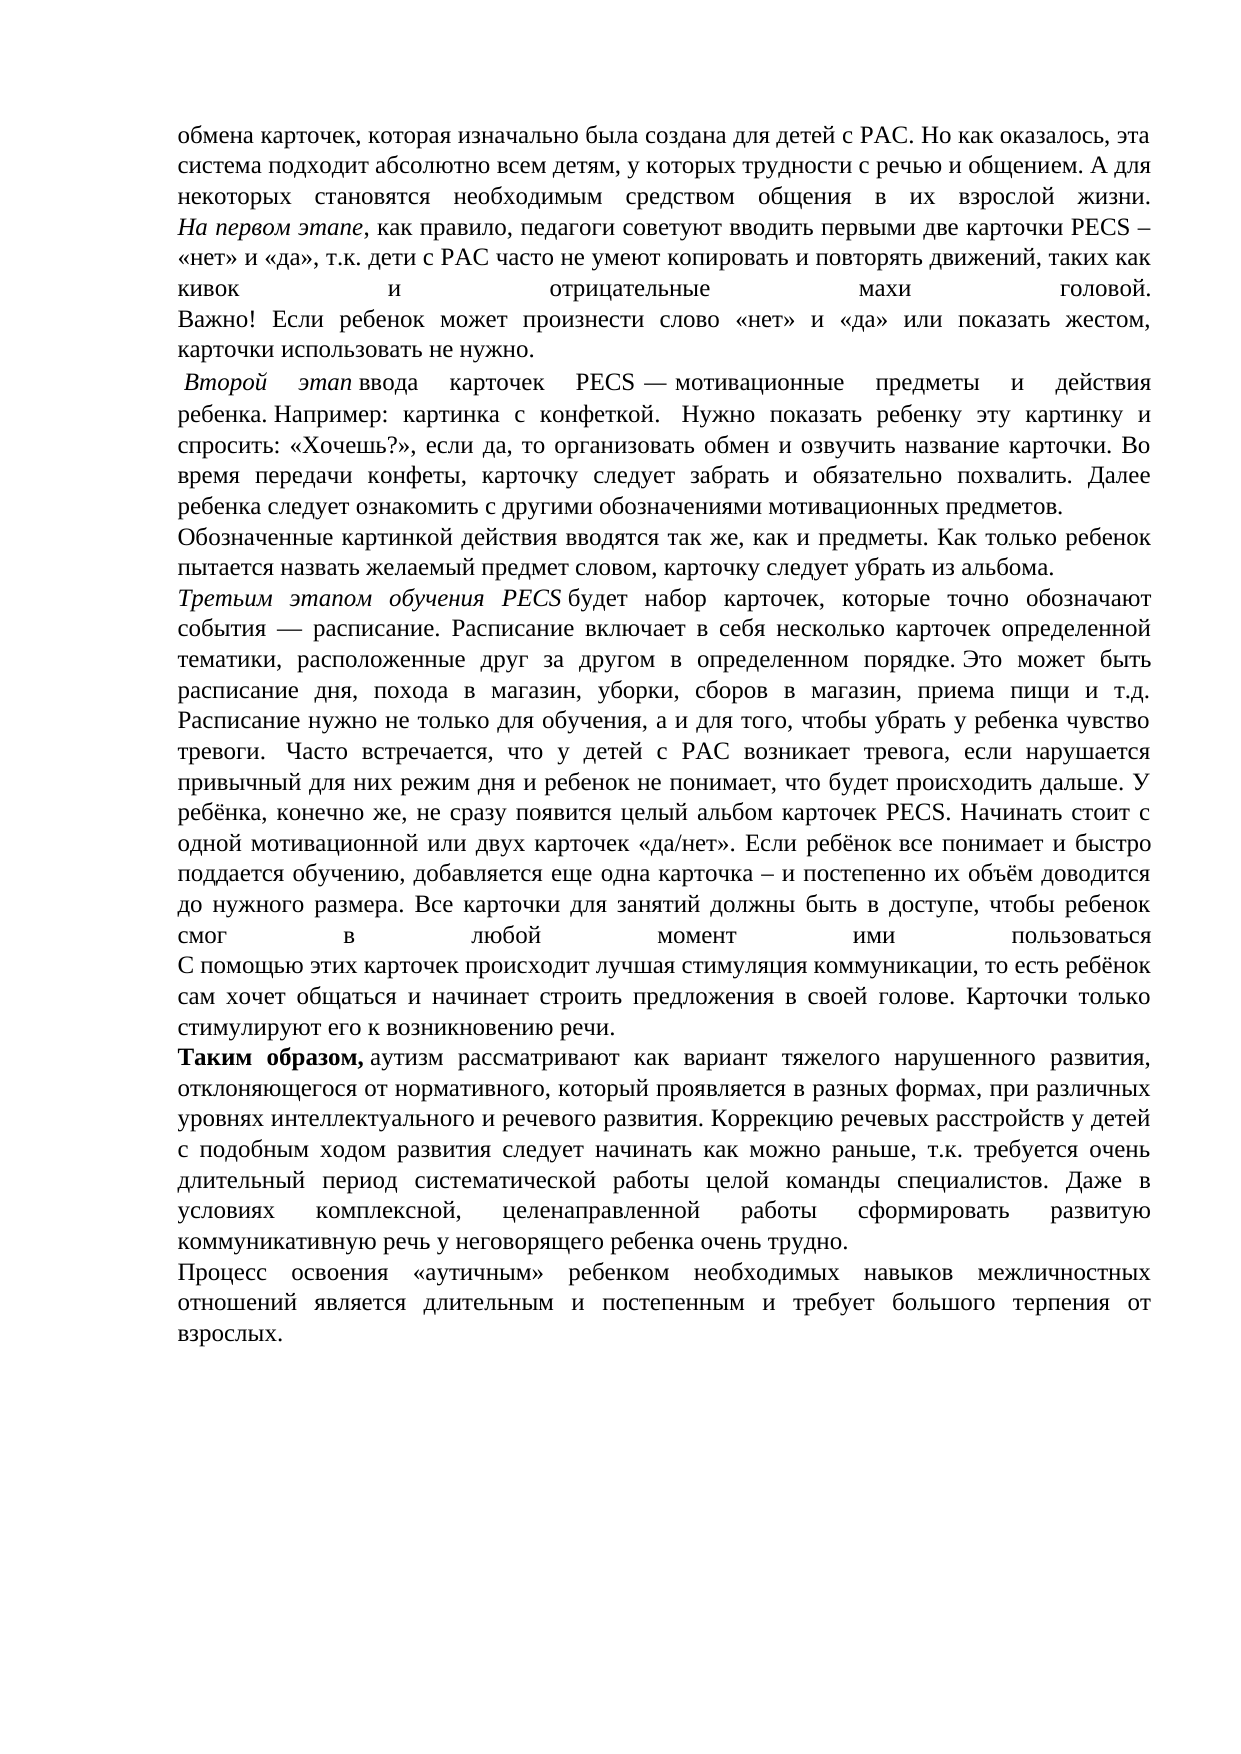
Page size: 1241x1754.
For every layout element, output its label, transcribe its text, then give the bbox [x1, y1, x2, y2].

text Таким образом, аутизм рассматривают как вариант тяжелого нарушенного развития, отклоняющегося от нормативного, который проявляется в разных формах, при различных уровнях интеллектуального и речевого развития. Коррекцию речевых расстройств у детей с подобным ходом развития следует начинать как можно раньше, т.к. требуется очень длительный период систематической работы целой команды специалистов. Даже в условиях комплексной, целенаправленной работы сформировать развитую коммуникативную речь у неговорящего ребенка очень трудно. [177, 1040, 1152, 1255]
text Второй этап ввода карточек PECS — мотивационные предметы и действия ребенка. Например: картинка с конфеткой. Нужно показать ребенку эту картинку и спросить: «Хочешь?», если да, то организовать обмен и озвучить название карточки. Во время передачи конфеты, карточку следует забрать и обязательно похвалить. Далее ребенка следует ознакомить с другими обозначениями мотивационных предметов. [177, 363, 1152, 520]
text Процесс освоения «аутичным» ребенком необходимых навыков межличностных отношений является длительным и постепенным и требует большого терпения от взрослых. [177, 1255, 1152, 1347]
text Обозначенные картинкой действия вводятся так же, как и предметы. Как только ребенок пытается назвать желаемый предмет словом, карточку следует убрать из альбома. [177, 520, 1152, 581]
text Третьим этапом обучения PECS будет набор карточек, которые точно обозначают события — расписание. Расписание включает в себя несколько карточек определенной тематики, расположенные друг за другом в определенном порядке. Это может быть расписание дня, похода в магазин, уборки, сборов в магазин, приема пищи и т.д. Расписание нужно не только для обучения, а и для того, чтобы убрать у ребенка чувство тревоги. Часто встречается, что у детей с РАС возникает тревога, если нарушается привычный для них режим дня и ребенок не понимает, что будет происходить дальше. У ребёнка, конечно же, не сразу появится целый альбом карточек PECS. Начинать стоит с одной мотивационной или двух карточек «да/нет». Если ребёнок все понимает и быстро поддается обучению, добавляется еще одна карточка – и постепенно их объём доводится до нужного размера. Все карточки для занятий должны быть в доступе, чтобы ребенок смог в любой момент ими пользоваться С помощью этих карточек происходит лучшая стимуляция коммуникации, то есть ребёнок сам хочет общаться и начинает строить предложения в своей голове. Карточки только стимулируют его к возникновению речи. [177, 581, 1152, 1040]
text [177, 118, 1152, 363]
